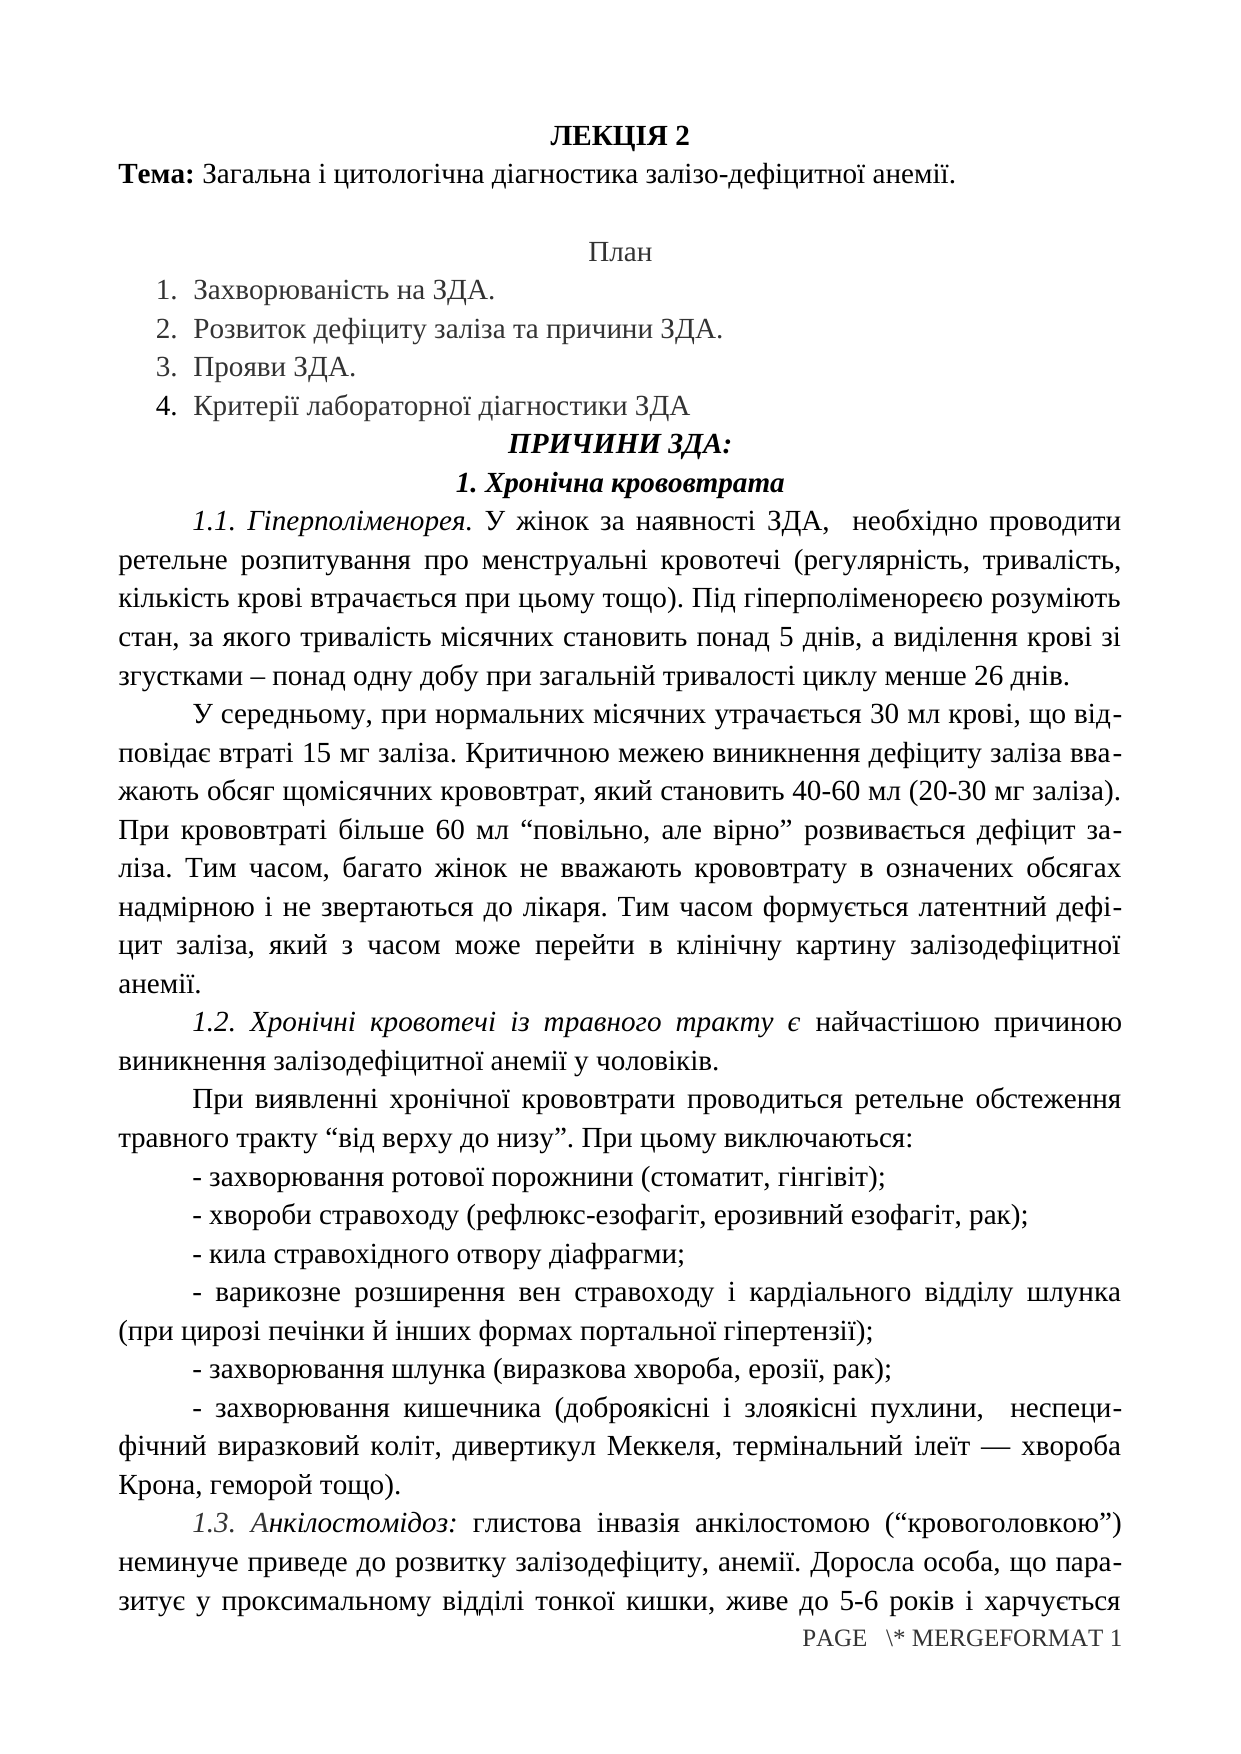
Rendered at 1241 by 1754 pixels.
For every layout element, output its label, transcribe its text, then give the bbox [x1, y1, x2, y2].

text ЛЕКЦІЯ 2 [118, 118, 1122, 152]
text 1.2. Хронічні кровотечі із травного тракту є найчастішою причиною виникнення залізодефіцитної анемії у чоловіків. [118, 1004, 1122, 1077]
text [118, 1506, 1122, 1616]
text При виявленні хронічної крововтрати проводиться ретельне обстеження травного тракту “від верху до низу”. При цьому виключаються: [118, 1082, 1122, 1154]
text План [118, 234, 1122, 267]
list Прояви ЗДА. [156, 349, 1122, 383]
text - варикозне розширення вен стравоходу і кардіального відділу шлунка (при цирозі печінки й інших формах портальної гіпертензії); [118, 1274, 1122, 1346]
text - захворювання кишечника (доброякісні і злоякісні пухлини, неспецифічний виразковий коліт, дивертикул Меккеля, термінальний ілеїт — хвороба Крона, геморой тощо). [118, 1390, 1122, 1501]
text 1. Хронічна крововтрата [118, 465, 1122, 498]
text - захворювання ротової порожнини (стоматит, гінгівіт); [118, 1159, 1122, 1192]
list Розвиток дефіциту заліза та причини ЗДА. [156, 311, 1122, 344]
text - хвороби стравоходу (рефлюкс-езофагіт, ерозивний езофагіт, рак); [118, 1197, 1122, 1231]
text - захворювання шлунка (виразкова хвороба, ерозії, рак); [118, 1351, 1122, 1385]
list Захворюваність на ЗДА. [156, 272, 1122, 306]
text ПРИЧИНИ ЗДА: [118, 426, 1122, 460]
text - кила стравохідного отвору діафрагми; [118, 1236, 1122, 1269]
list Критерії лабораторної діагностики ЗДА [156, 388, 1122, 421]
text Тема: Загальна і цитологічна діагностика залізо-дефіцитної анемії. [118, 157, 1122, 190]
text 1.1. Гіперполіменорея. У жінок за наявності ЗДА, необхідно проводити ретельне розпитування про менструальні кровотечі (регулярність, тривалість, кількість крові втрачається при цьому тощо). Під гіперполіменореєю розуміють стан, за якого тривалість місячних становить понад 5 днів, а виділення крові зі згустками – понад одну добу при загальній тривалості циклу менше 26 днів. [118, 503, 1122, 691]
text У середньому, при нормальних місячних утрачається 30 мл крові, що відповідає втраті 15 мг заліза. Критичною межею виникнення дефіциту заліза вважають обсяг щомісячних крововтрат, який становить 40-60 мл (20-30 мг заліза). При крововтраті більше 60 мл “повільно, але вірно” розвивається дефіцит заліза. Тим часом, багато жінок не вважають крововтрату в означених обсягах надмірною і не звертаються до лікаря. Тим часом формується латентний дефіцит заліза, який з часом може перейти в клінічну картину залізодефіцитної анемії. [118, 696, 1122, 999]
